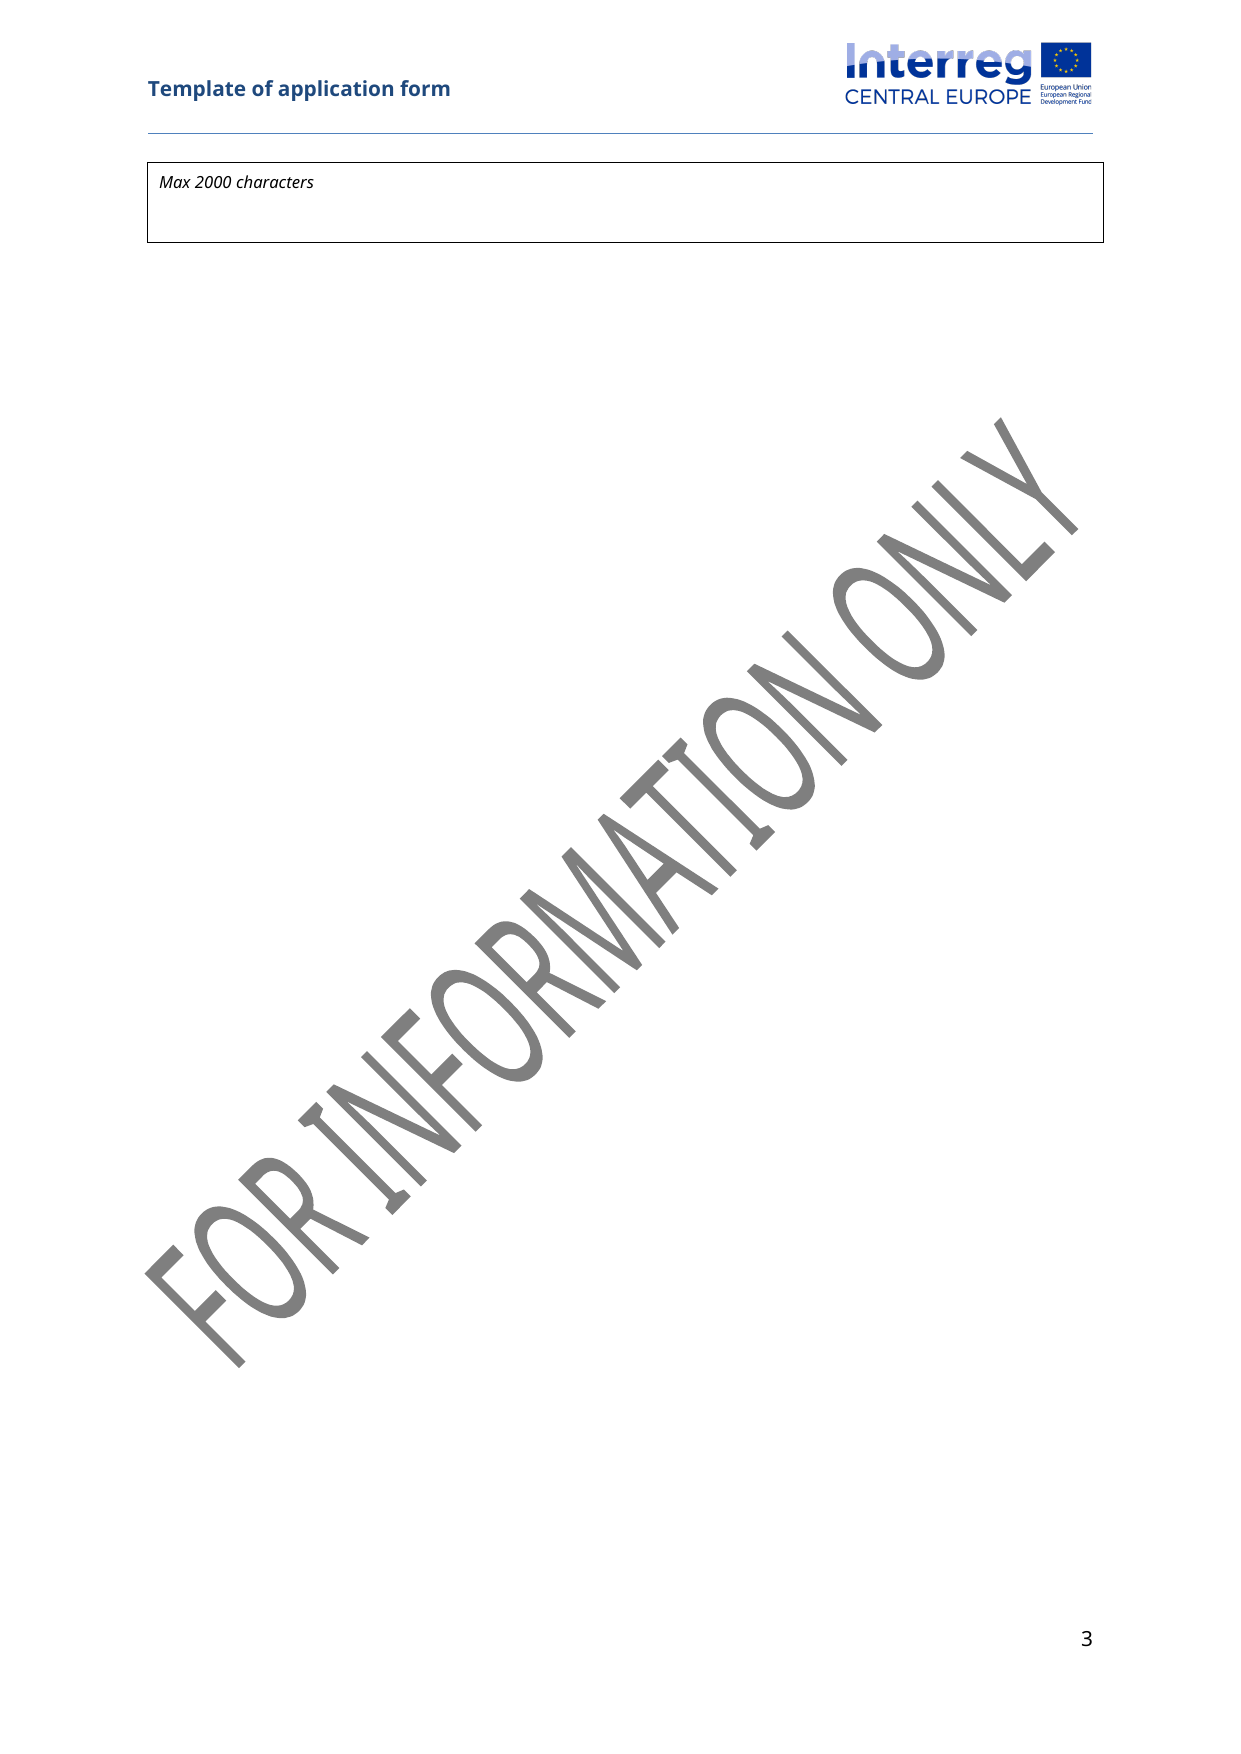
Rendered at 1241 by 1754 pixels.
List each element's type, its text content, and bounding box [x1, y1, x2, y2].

picture [845, 42, 1092, 106]
table_cell Max 2000 characters [148, 163, 1103, 242]
